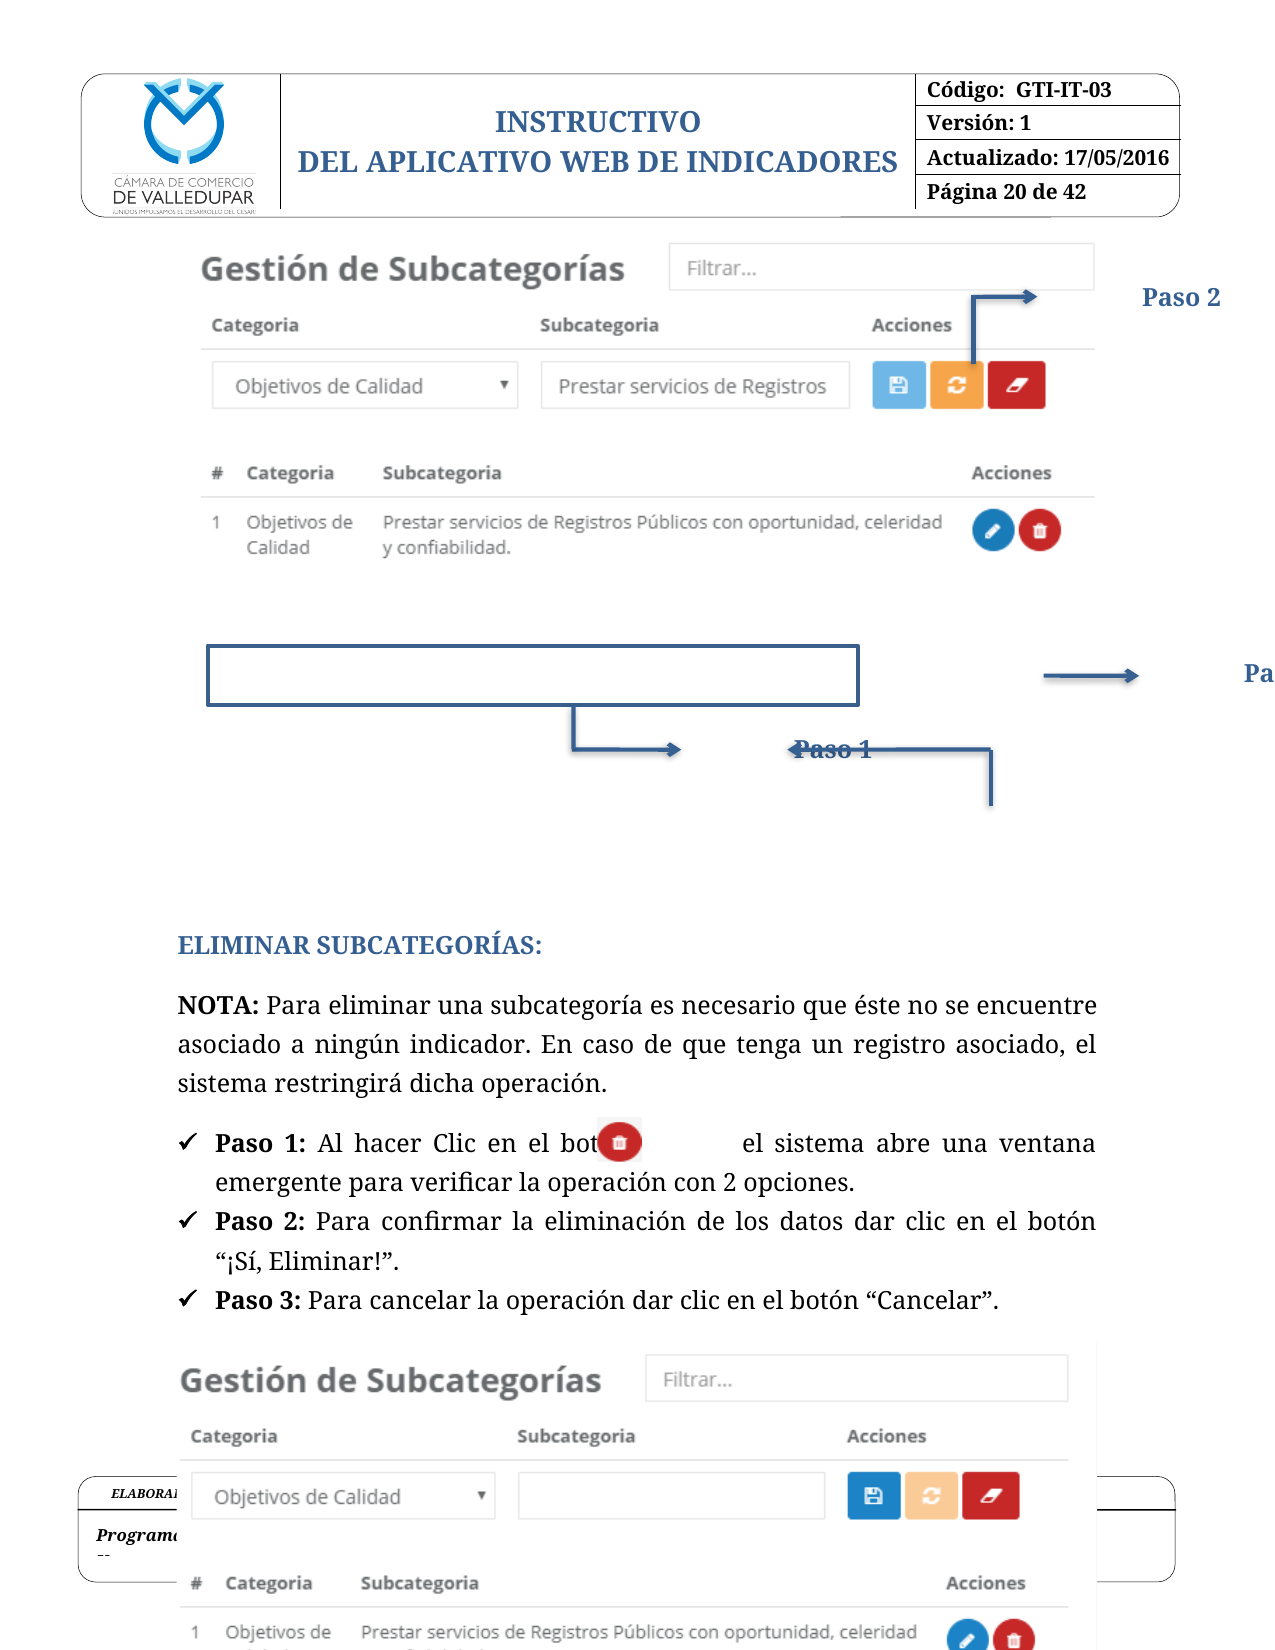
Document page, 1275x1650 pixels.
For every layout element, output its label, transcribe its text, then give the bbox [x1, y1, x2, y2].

text NOTA: Para eliminar una subcategoría es necesario que éste no se encuentre asociado a ningún indicador. En caso de que tenga un registro asociado, el sistema restringirá dicha operación. [177, 987, 1098, 1100]
list Paso 1: Al hacer Clic en el botón el sistema abre una ventana emergente para verificar la operación con 2 opciones. [177, 1126, 1098, 1199]
list Paso 2: Para confirmar la eliminación de los datos dar clic en el botón “¡Sí, Eliminar!”. [177, 1204, 1098, 1277]
picture [596, 1117, 642, 1162]
list Paso 3: Para cancelar la operación dar clic en el botón “Cancelar”. [177, 1282, 1098, 1316]
picture [176, 1342, 1098, 1650]
text ELIMINAR SUBCATEGORÍAS: [177, 927, 1098, 961]
picture [112, 78, 256, 214]
picture [194, 236, 1116, 571]
